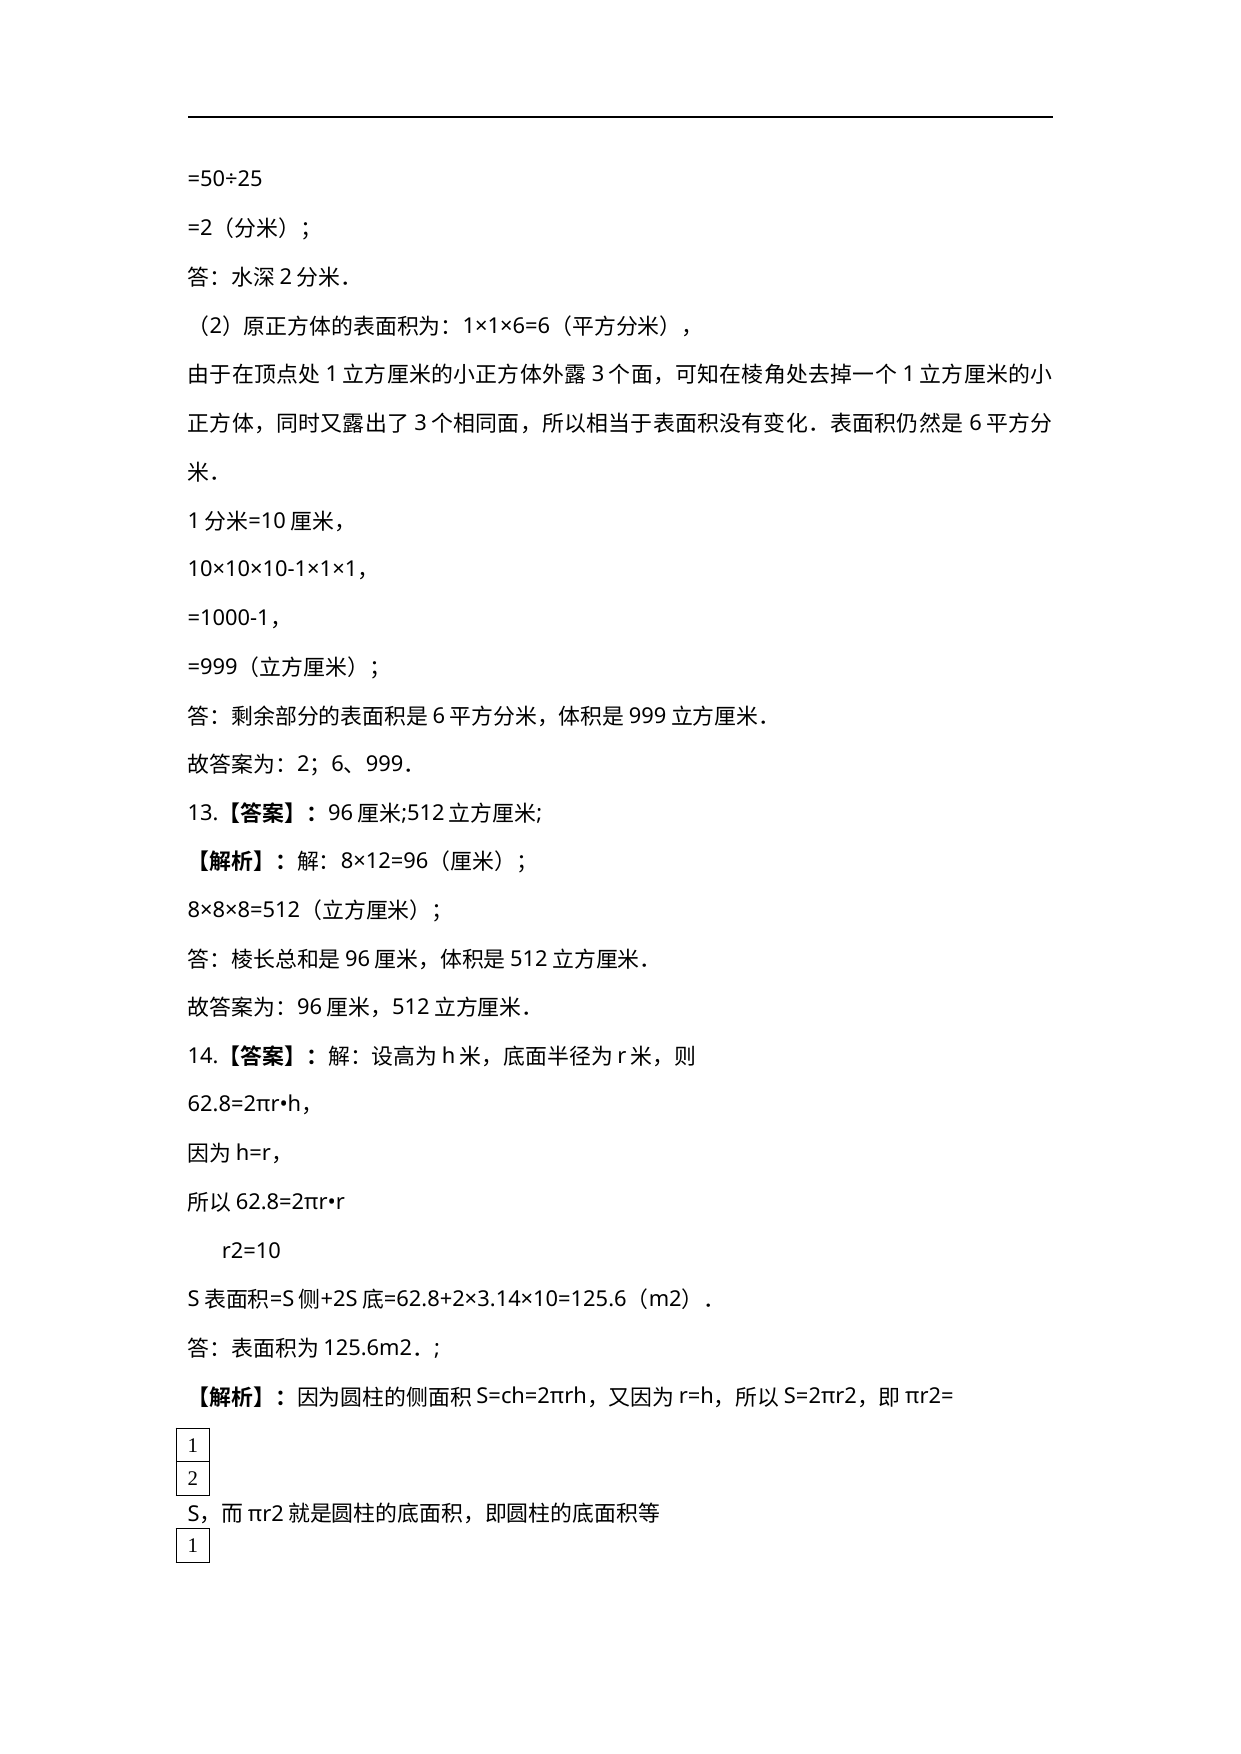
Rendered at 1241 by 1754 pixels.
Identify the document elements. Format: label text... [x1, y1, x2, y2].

text 【解析】：因为圆柱的侧面积S=ch=2πrh，又因为r=h，所以S=2πr2，即πr2= [187, 1379, 1053, 1412]
text 14.【答案】：解：设高为h米，底面半径为r米，则 62.8=2πr•h， 因为h=r， 所以62.8=2πr•r r2=10 S表面积=S侧+2S底=62.8+2×3.14×10=125.6（m2）． 答：表面积为125.6m2．; [187, 1038, 1053, 1363]
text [187, 162, 1053, 779]
text 【解析】：解：8×12=96（厘米）； 8×8×8=512（立方厘米）； 答：棱长总和是96厘米，体积是512立方厘米． 故答案为：96厘米，512立方厘米． [187, 844, 1053, 1022]
text 13.【答案】：96厘米;512立方厘米; [187, 795, 1053, 828]
table_header 1 [177, 1429, 209, 1461]
table_header 1 [177, 1529, 209, 1562]
text S，而πr2就是圆柱的底面积，即圆柱的底面积等 [187, 1496, 1053, 1528]
table_cell 2 [177, 1462, 209, 1494]
